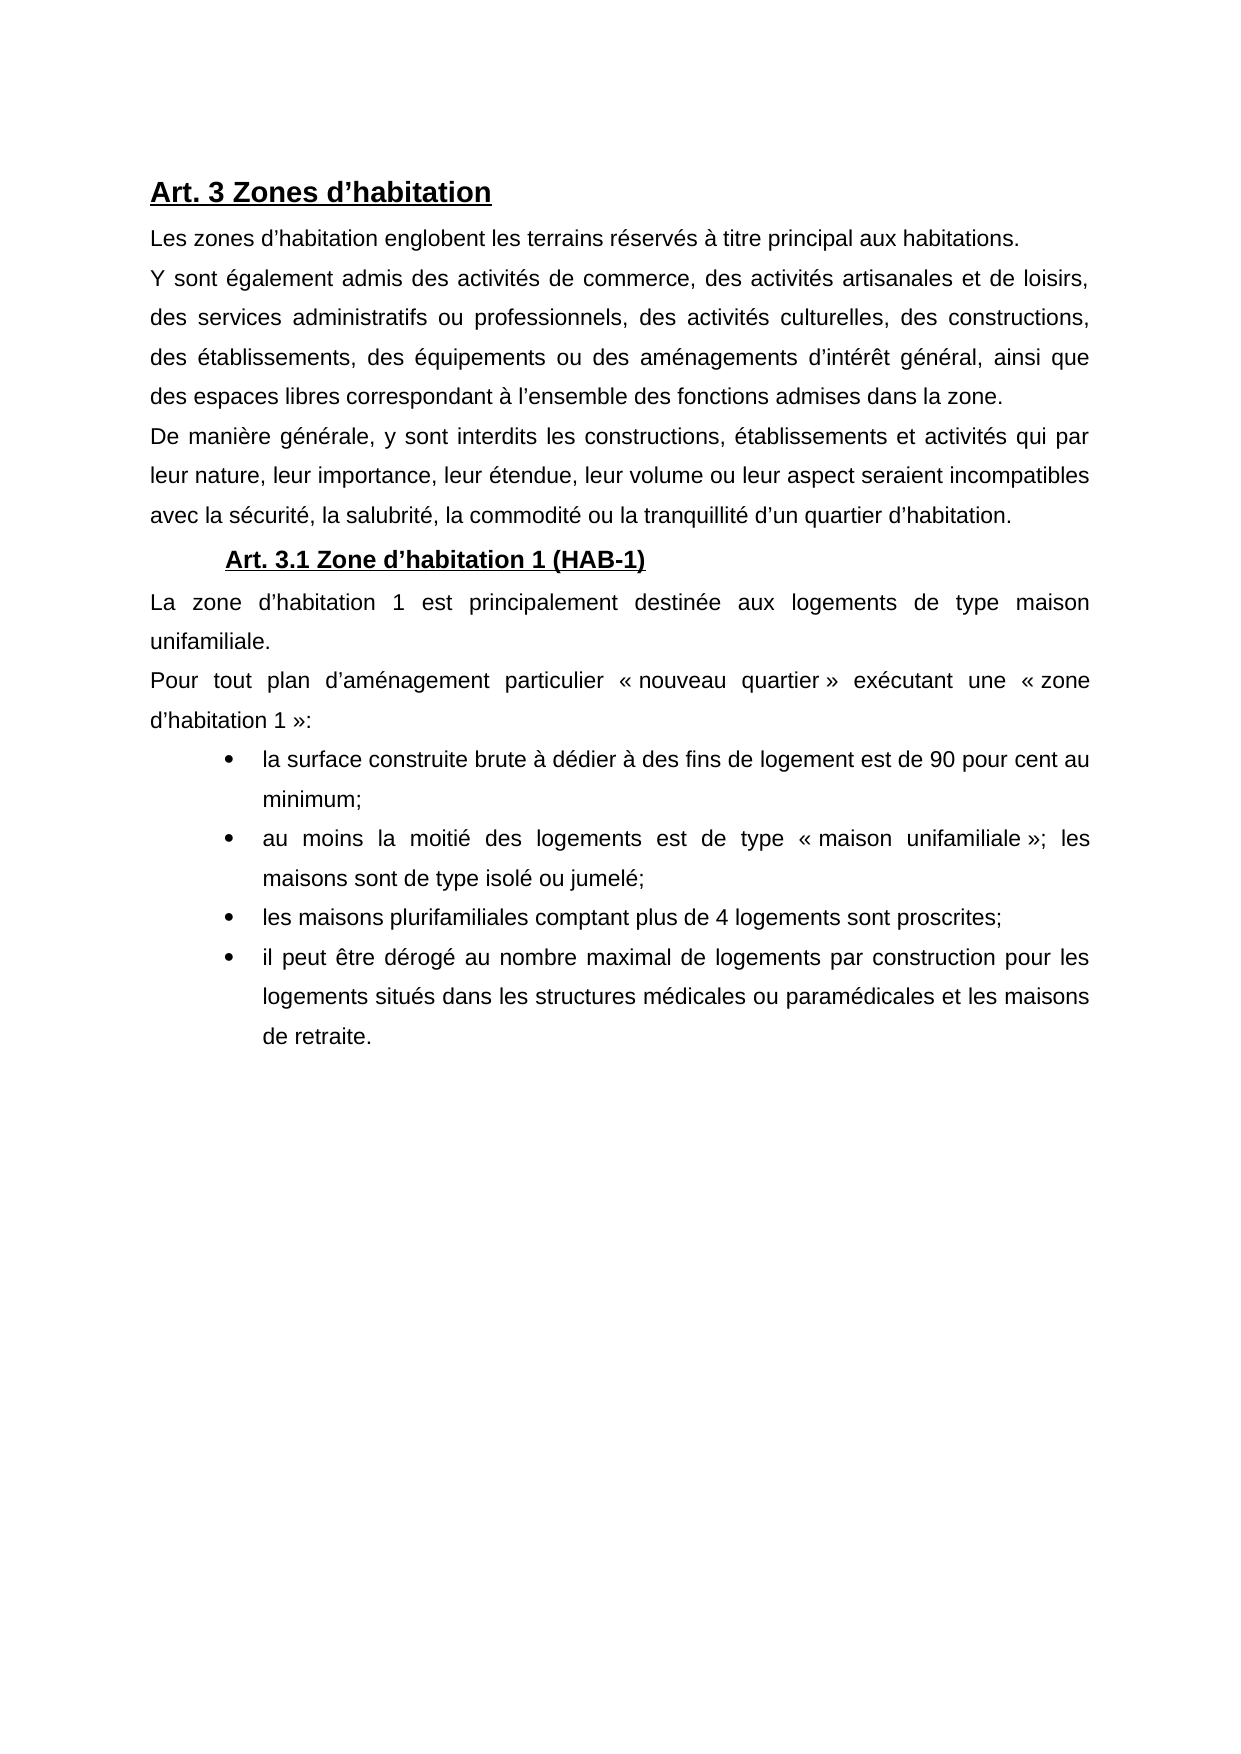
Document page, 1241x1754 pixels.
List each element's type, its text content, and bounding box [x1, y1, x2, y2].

text De manière générale, y sont interdits les constructions, établissements et activités qui par leur nature, leur importance, leur étendue, leur volume ou leur aspect seraient incompatibles avec la sécurité, la salubrité, la commodité ou la tranquillité d’un quartier d’habitation. [150, 423, 1090, 528]
list les maisons plurifamiliales comptant plus de 4 logements sont proscrites; [225, 904, 1090, 931]
text Y sont également admis des activités de commerce, des activités artisanales et de loisirs, des services administratifs ou professionnels, des activités culturelles, des constructions, des établissements, des équipements ou des aménagements d’intérêt général, ainsi que des espaces libres correspondant à l’ensemble des fonctions admises dans la zone. [150, 265, 1090, 409]
subtitle Art. 3.1 Zone d’habitation 1 (HAB-1) [225, 545, 1090, 574]
text La zone d’habitation 1 est principalement destinée aux logements de type maison unifamiliale. [150, 588, 1090, 654]
list au moins la moitié des logements est de type « maison unifamiliale »; les maisons sont de type isolé ou jumelé; [225, 825, 1090, 891]
list la surface construite brute à dédier à des fins de logement est de 90 pour cent au minimum; [225, 746, 1090, 812]
list il peut être dérogé au nombre maximal de logements par construction pour les logements situés dans les structures médicales ou paramédicales et les maisons de retraite. [225, 944, 1090, 1049]
text Les zones d’habitation englobent les terrains réservés à titre principal aux habitations. [150, 225, 1090, 252]
text Pour tout plan d’aménagement particulier « nouveau quartier » exécutant une « zone d’habitation 1 »: [150, 667, 1090, 733]
subtitle Art. 3 Zones d’habitation [150, 175, 1090, 208]
